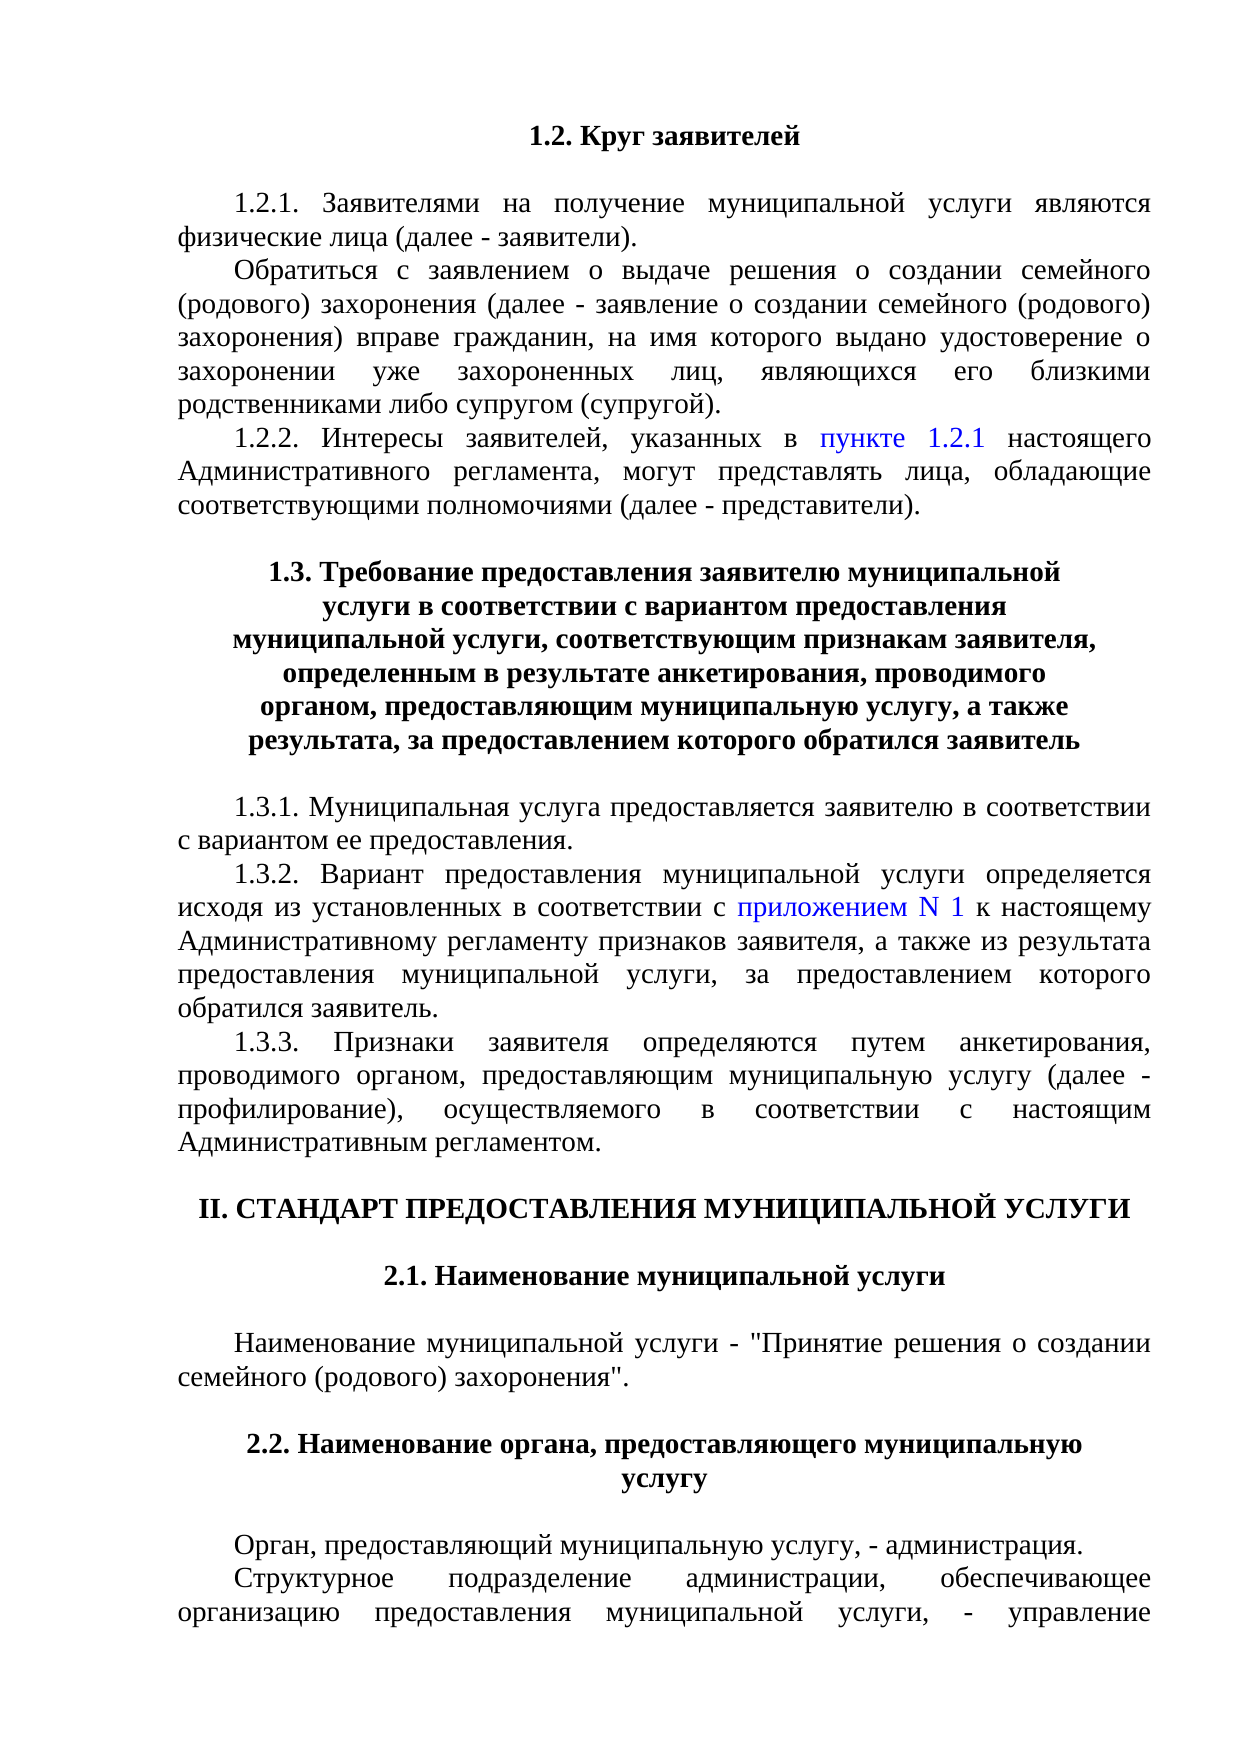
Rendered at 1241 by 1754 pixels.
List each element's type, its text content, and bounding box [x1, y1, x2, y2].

text 1.2.2. Интересы заявителей, указанных в пункте 1.2.1 настоящего Административного регламента, могут представлять лица, обладающие соответствующими полномочиями (далее - представители). [177, 420, 1152, 521]
title определенным в результате анкетирования, проводимого [177, 655, 1152, 688]
title услугу [177, 1460, 1152, 1493]
title 2.2. Наименование органа, предоставляющего муниципальную [177, 1426, 1152, 1460]
title органом, предоставляющим муниципальную услугу, а также [177, 688, 1152, 722]
title II. СТАНДАРТ ПРЕДОСТАВЛЕНИЯ МУНИЦИПАЛЬНОЙ УСЛУГИ [177, 1191, 1152, 1225]
title муниципальной услуги, соответствующим признакам заявителя, [177, 621, 1152, 655]
text 1.3.3. Признаки заявителя определяются путем анкетирования, проводимого органом, предоставляющим муниципальную услугу (далее - профилирование), осуществляемого в соответствии с настоящим Административным регламентом. [177, 1024, 1152, 1158]
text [177, 1560, 1152, 1627]
text 1.3.1. Муниципальная услуга предоставляется заявителю в соответствии с вариантом ее предоставления. [177, 789, 1152, 856]
text Орган, предоставляющий муниципальную услугу, - администрация. [177, 1527, 1152, 1560]
text 1.3.2. Вариант предоставления муниципальной услуги определяется исходя из установленных в соответствии с приложением N 1 к настоящему Административному регламенту признаков заявителя, а также из результата предоставления муниципальной услуги, за предоставлением которого обратился заявитель. [177, 856, 1152, 1024]
title 1.2. Круг заявителей [177, 118, 1152, 152]
title 1.3. Требование предоставления заявителю муниципальной [177, 554, 1152, 588]
title услуги в соответствии с вариантом предоставления [177, 588, 1152, 621]
text Обратиться с заявлением о выдаче решения о создании семейного (родового) захоронения (далее - заявление о создании семейного (родового) захоронения) вправе гражданин, на имя которого выдано удостоверение о захоронении уже захороненных лиц, являющихся его близкими родственниками либо супругом (супругой). [177, 252, 1152, 420]
text 1.2.1. Заявителями на получение муниципальной услуги являются физические лица (далее - заявители). [177, 185, 1152, 252]
title результата, за предоставлением которого обратился заявитель [177, 722, 1152, 755]
title 2.1. Наименование муниципальной услуги [177, 1258, 1152, 1292]
text Наименование муниципальной услуги - "Принятие решения о создании семейного (родового) захоронения". [177, 1326, 1152, 1393]
